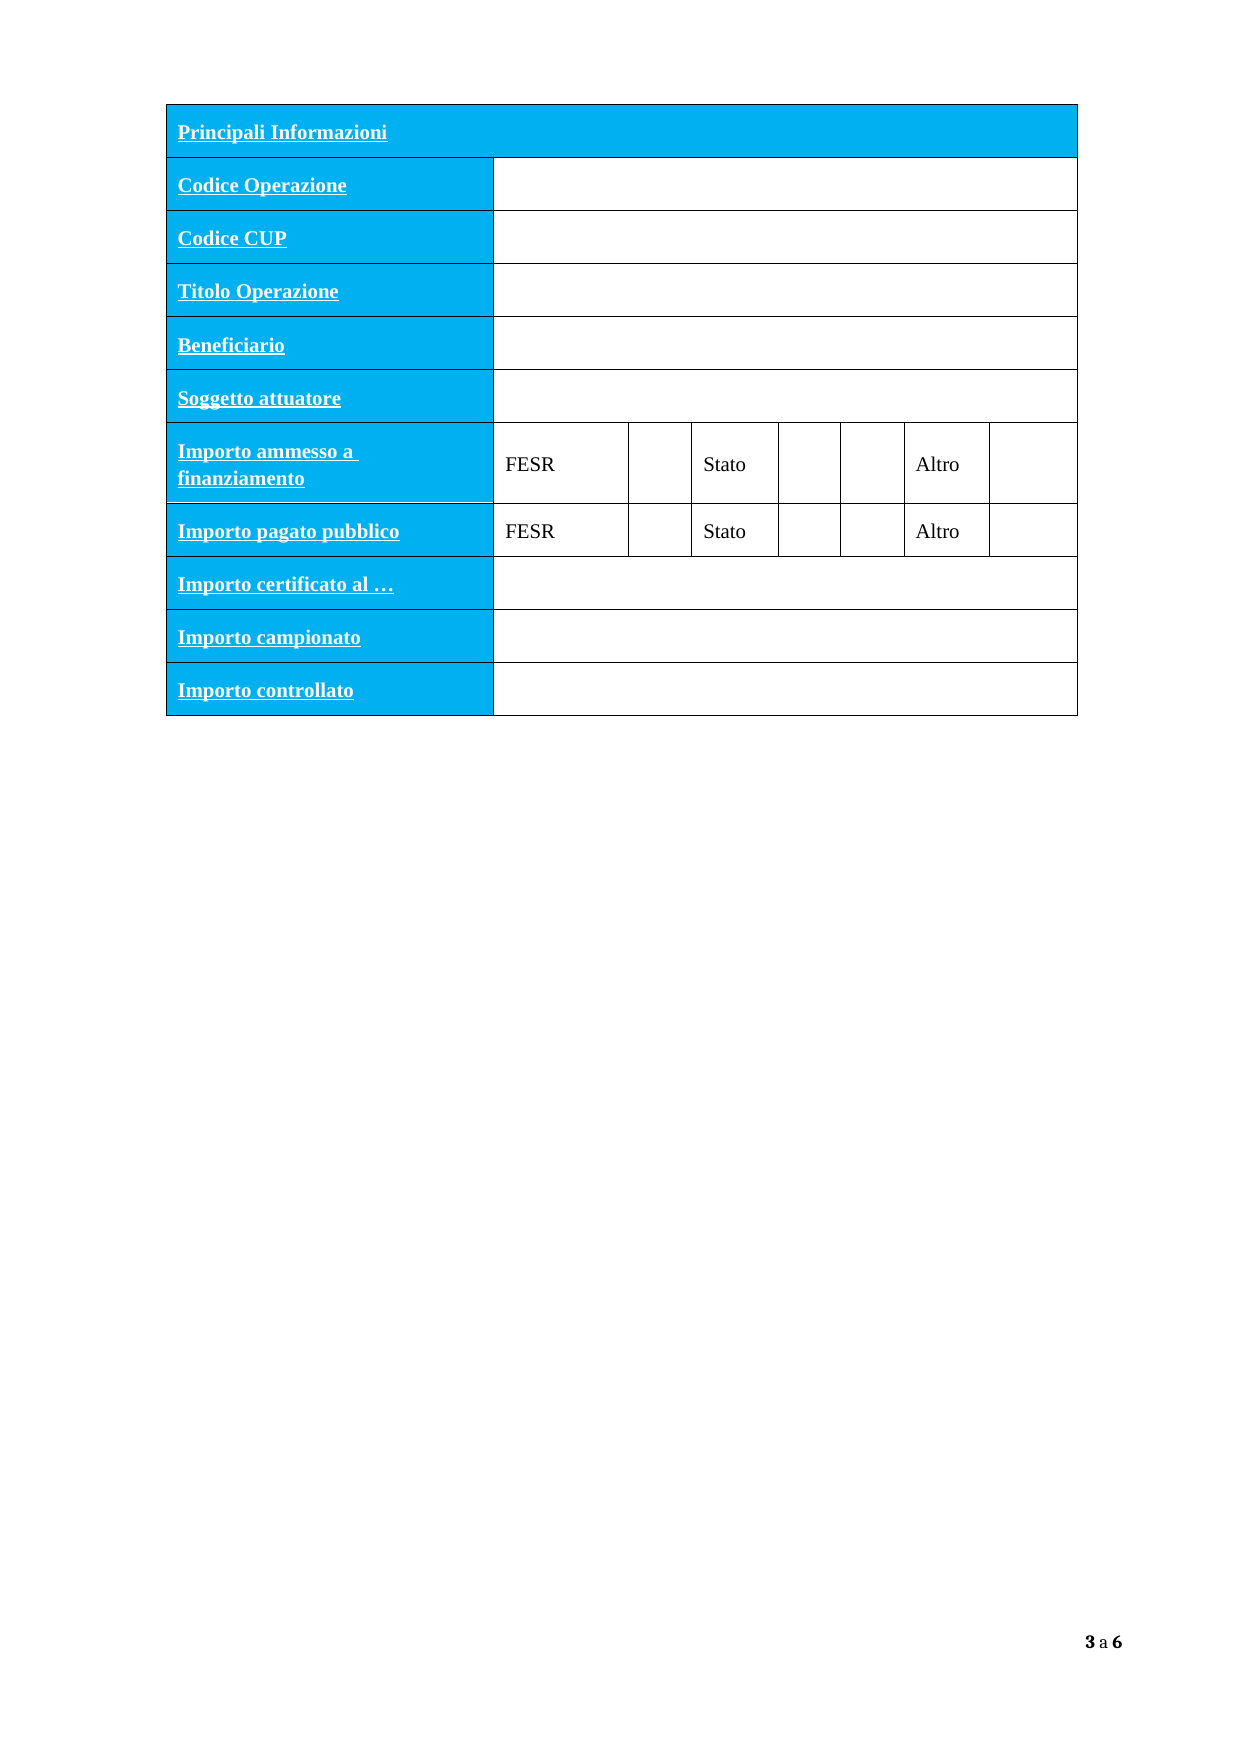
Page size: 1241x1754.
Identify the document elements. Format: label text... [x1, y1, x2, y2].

table_cell Altro [905, 504, 989, 556]
table_cell [494, 211, 1077, 263]
table_cell [779, 423, 840, 502]
table_header Principali Informazioni [167, 105, 1077, 157]
table_cell Importo campionato [167, 610, 493, 662]
table_cell Codice CUP [167, 211, 493, 263]
table_cell Codice Operazione [167, 158, 493, 210]
table_cell Soggetto attuatore [167, 370, 493, 422]
table_cell [779, 504, 840, 556]
table_cell [494, 317, 1077, 369]
table_cell Beneficiario [167, 317, 493, 369]
table_cell Importo ammesso a finanziamento [167, 423, 493, 502]
table_cell [841, 423, 904, 502]
table_cell [494, 610, 1077, 662]
table_cell Stato [692, 504, 778, 556]
table_cell Importo pagato pubblico [167, 504, 493, 556]
table_cell Importo certificato al … [167, 557, 493, 609]
table_cell Importo controllato [167, 663, 493, 715]
table_cell [990, 423, 1077, 502]
table_cell [629, 423, 691, 502]
table_cell [629, 504, 691, 556]
table_cell [841, 504, 904, 556]
table_cell [494, 158, 1077, 210]
table_cell [494, 264, 1077, 316]
table_cell [990, 504, 1077, 556]
table_cell Altro [905, 423, 989, 502]
table_cell FESR [494, 423, 628, 502]
table_cell Stato [692, 423, 778, 502]
table_cell [494, 557, 1077, 609]
table_cell FESR [494, 504, 628, 556]
table_cell Titolo Operazione [167, 264, 493, 316]
table_cell [494, 663, 1077, 715]
table_cell [494, 370, 1077, 422]
